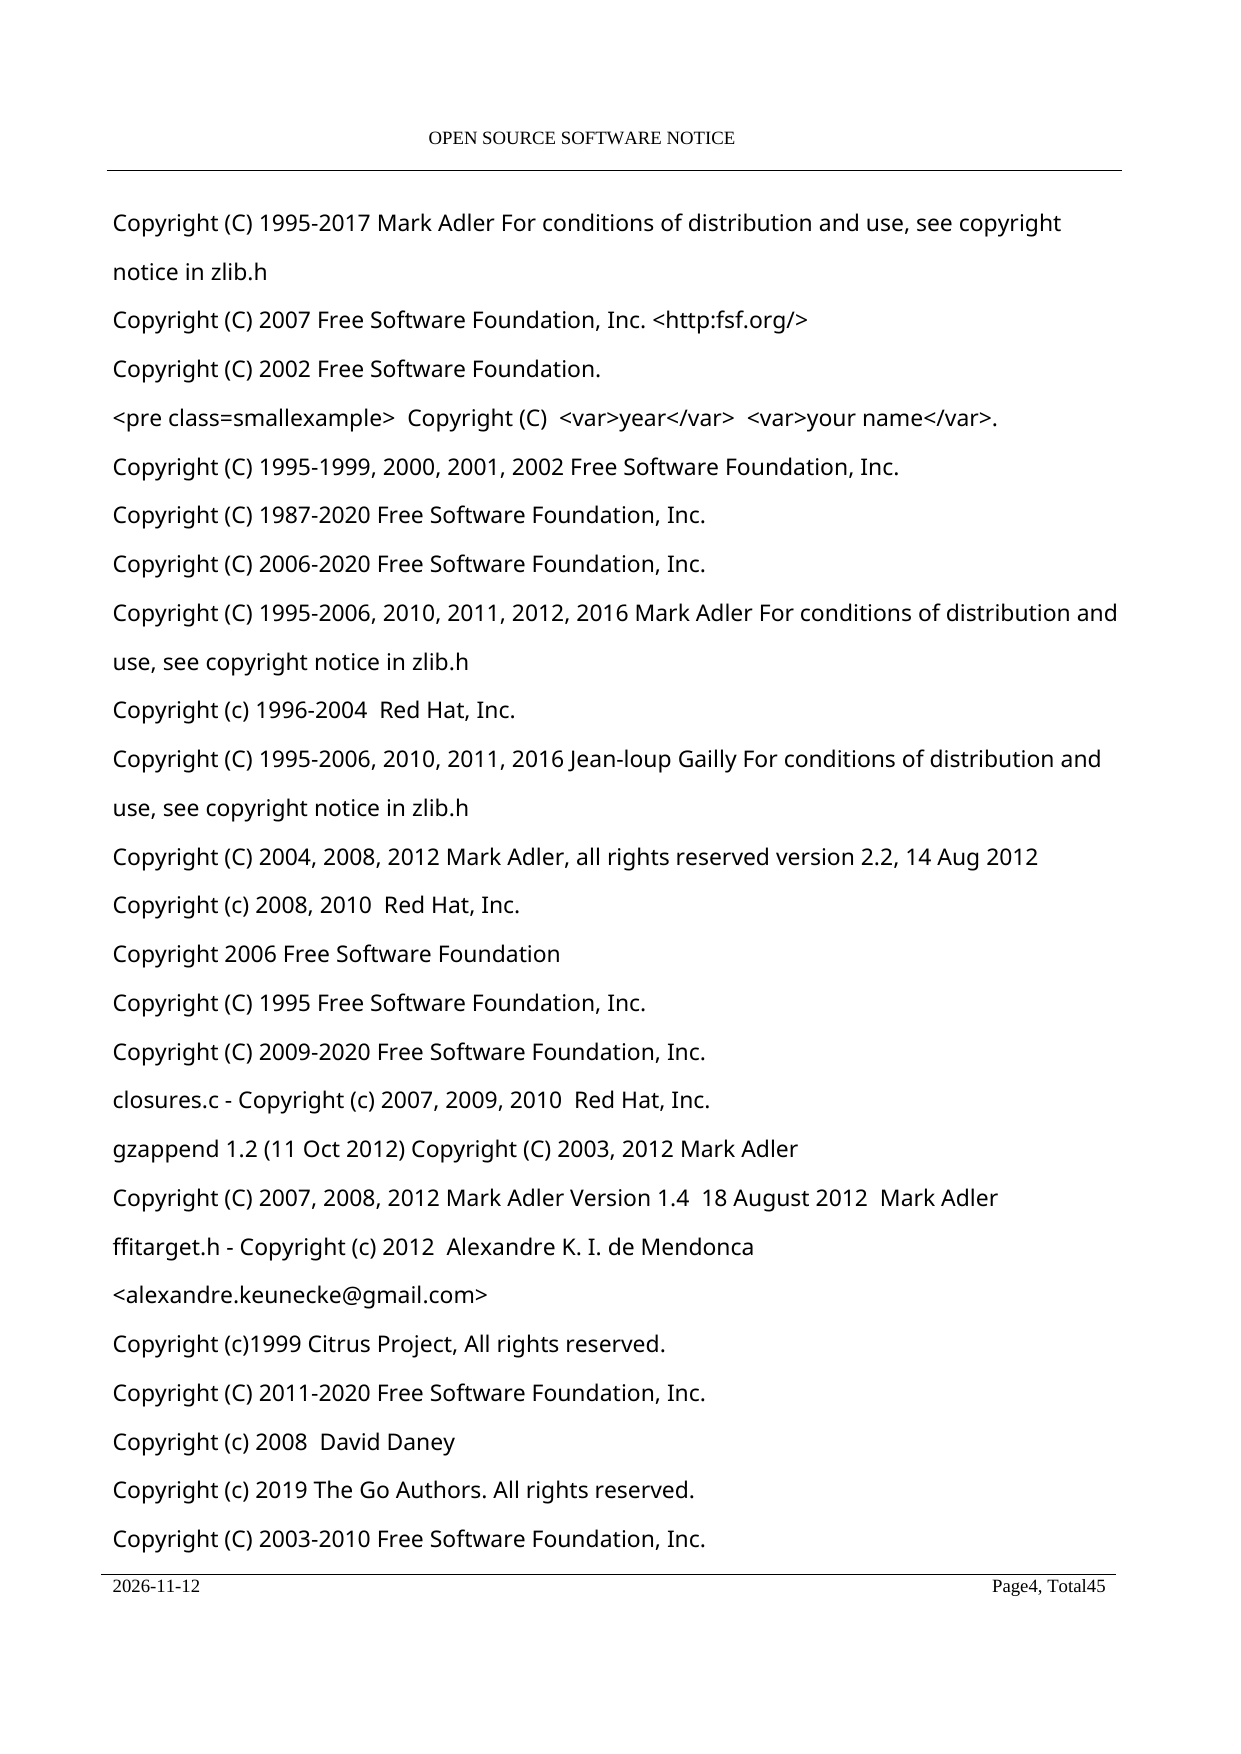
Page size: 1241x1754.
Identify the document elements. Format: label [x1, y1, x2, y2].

text [112, 206, 1128, 1555]
